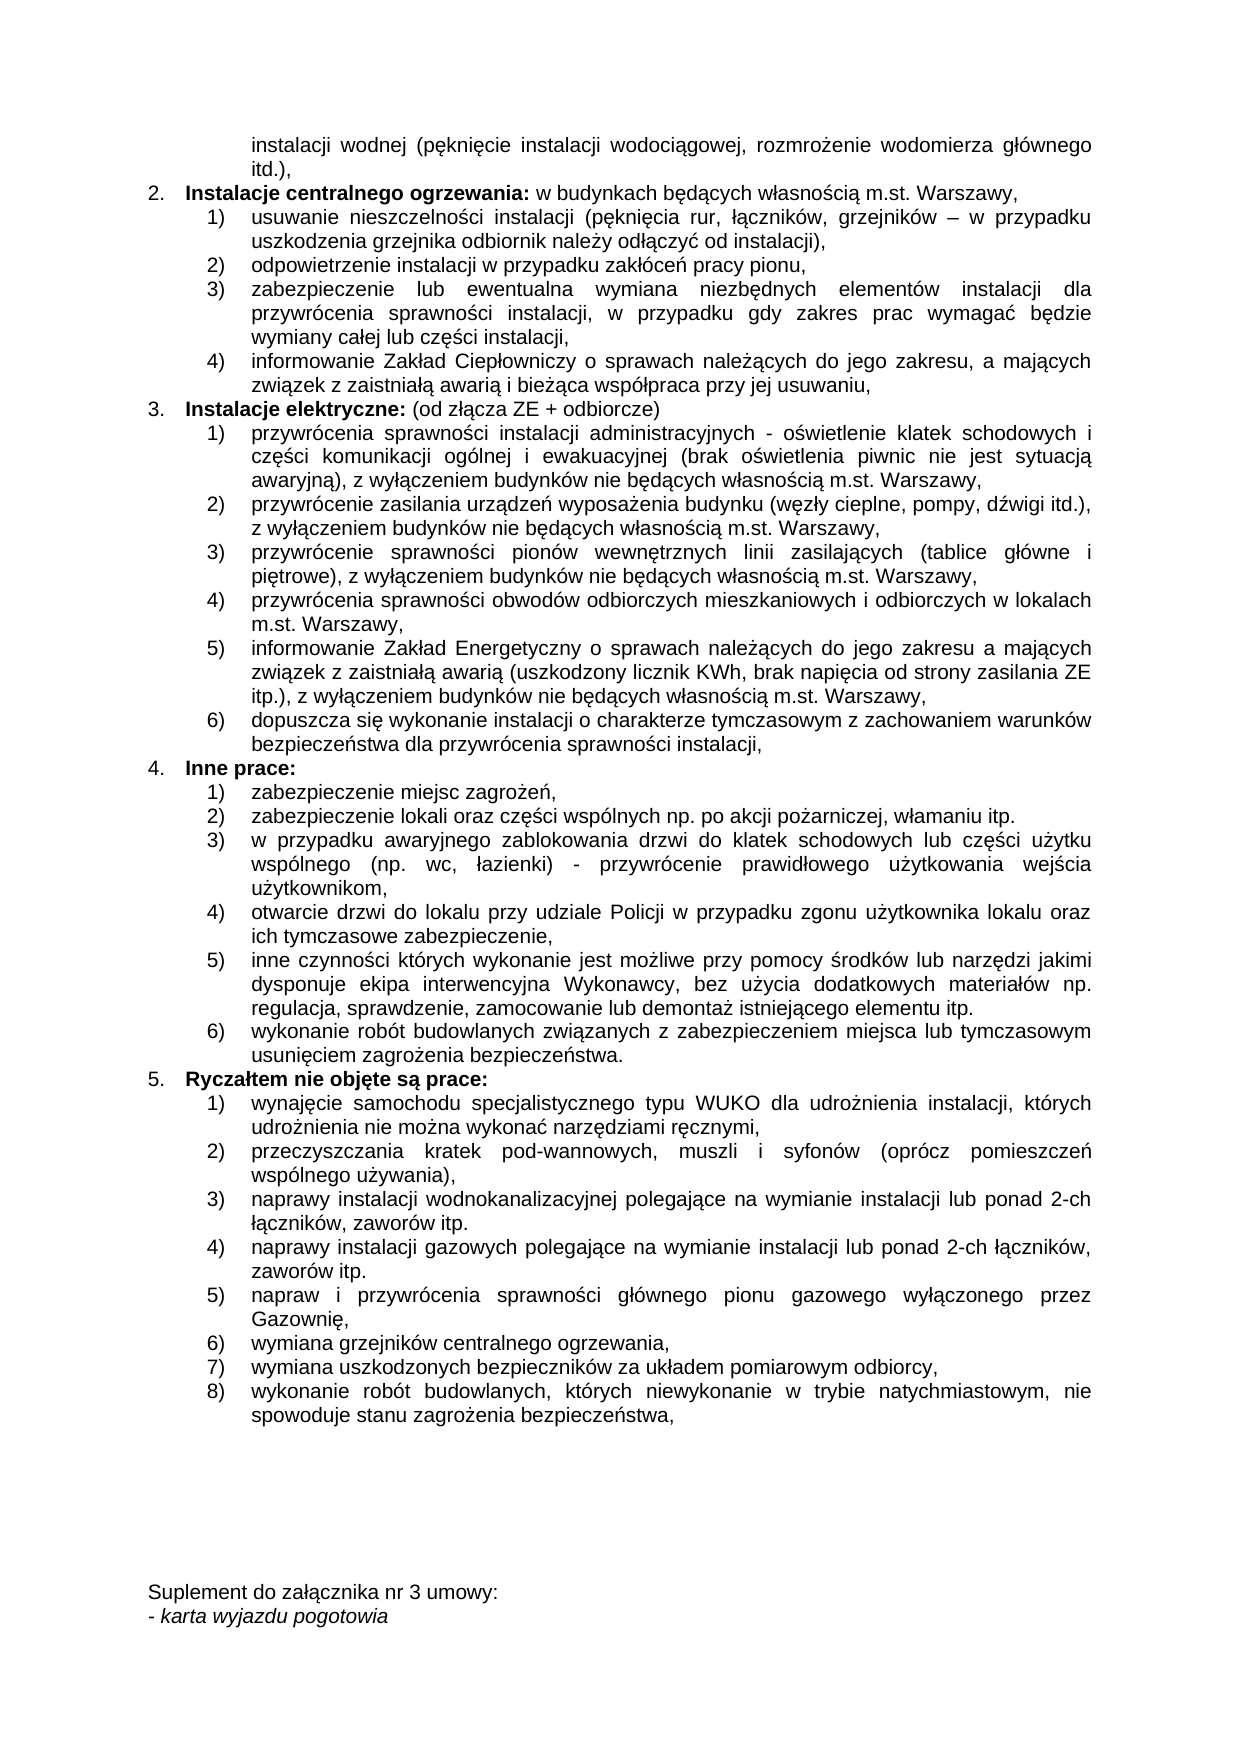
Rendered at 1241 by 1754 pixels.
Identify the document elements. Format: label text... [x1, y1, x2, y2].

list Ryczałtem nie objęte są prace: [148, 1067, 1093, 1091]
list dopuszcza się wykonanie instalacji o charakterze tymczasowym z zachowaniem warunków bezpieczeństwa dla przywrócenia sprawności instalacji, [207, 708, 1093, 756]
list naprawy instalacji gazowych polegające na wymianie instalacji lub ponad 2-ch łączników, zaworów itp. [207, 1235, 1093, 1283]
list napraw i przywrócenia sprawności głównego pionu gazowego wyłączonego przez Gazownię, [207, 1283, 1093, 1331]
list przywrócenia sprawności obwodów odbiorczych mieszkaniowych i odbiorczych w lokalach m.st. Warszawy, [207, 588, 1093, 636]
list przywrócenie zasilania urządzeń wyposażenia budynku (węzły cieplne, pompy, dźwigi itd.), z wyłączeniem budynków nie będących własnością m.st. Warszawy, [207, 492, 1093, 540]
list wymiana uszkodzonych bezpieczników za układem pomiarowym odbiorcy, [207, 1355, 1093, 1379]
list zabezpieczenie lub ewentualna wymiana niezbędnych elementów instalacji dla przywrócenia sprawności instalacji, w przypadku gdy zakres prac wymagać będzie wymiany całej lub części instalacji, [207, 277, 1093, 348]
list informowanie Zakład Ciepłowniczy o sprawach należących do jego zakresu, a mających związek z zaistniałą awarią i bieżąca współpraca przy jej usuwaniu, [207, 348, 1093, 396]
list zabezpieczenie lokali oraz części wspólnych np. po akcji pożarniczej, włamaniu itp. [207, 804, 1093, 828]
list w przypadku awaryjnego zablokowania drzwi do klatek schodowych lub części użytku wspólnego (np. wc, łazienki) - przywrócenie prawidłowego użytkowania wejścia użytkownikom, [207, 828, 1093, 899]
list usuwanie nieszczelności instalacji (pęknięcia rur, łączników, grzejników – w przypadku uszkodzenia grzejnika odbiornik należy odłączyć od instalacji), [207, 205, 1093, 253]
list zabezpieczenie miejsc zagrożeń, [207, 780, 1093, 804]
list przeczyszczania kratek pod-wannowych, muszli i syfonów (oprócz pomieszczeń wspólnego używania), [207, 1139, 1093, 1187]
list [207, 133, 1093, 181]
list inne czynności których wykonanie jest możliwe przy pomocy środków lub narzędzi jakimi dysponuje ekipa interwencyjna Wykonawcy, bez użycia dodatkowych materiałów np. regulacja, sprawdzenie, zamocowanie lub demontaż istniejącego elementu itp. [207, 947, 1093, 1019]
text - karta wyjazdu pogotowia [148, 1604, 1093, 1628]
text Suplement do załącznika nr 3 umowy: [148, 1580, 1093, 1604]
list wykonanie robót budowlanych związanych z zabezpieczeniem miejsca lub tymczasowym usunięciem zagrożenia bezpieczeństwa. [207, 1019, 1093, 1067]
list Inne prace: [148, 756, 1093, 780]
list naprawy instalacji wodnokanalizacyjnej polegające na wymianie instalacji lub ponad 2-ch łączników, zaworów itp. [207, 1187, 1093, 1235]
list Instalacje elektryczne: (od złącza ZE + odbiorcze) [148, 396, 1093, 420]
list wykonanie robót budowlanych, których niewykonanie w trybie natychmiastowym, nie spowoduje stanu zagrożenia bezpieczeństwa, [207, 1379, 1093, 1427]
list wynajęcie samochodu specjalistycznego typu WUKO dla udrożnienia instalacji, których udrożnienia nie można wykonać narzędziami ręcznymi, [207, 1091, 1093, 1139]
list przywrócenie sprawności pionów wewnętrznych linii zasilających (tablice główne i piętrowe), z wyłączeniem budynków nie będących własnością m.st. Warszawy, [207, 540, 1093, 588]
list otwarcie drzwi do lokalu przy udziale Policji w przypadku zgonu użytkownika lokalu oraz ich tymczasowe zabezpieczenie, [207, 899, 1093, 947]
list informowanie Zakład Energetyczny o sprawach należących do jego zakresu a mających związek z zaistniałą awarią (uszkodzony licznik KWh, brak napięcia od strony zasilania ZE itp.), z wyłączeniem budynków nie będących własnością m.st. Warszawy, [207, 636, 1093, 708]
list Instalacje centralnego ogrzewania: w budynkach będących własnością m.st. Warszawy, [148, 181, 1093, 205]
list wymiana grzejników centralnego ogrzewania, [207, 1331, 1093, 1355]
list odpowietrzenie instalacji w przypadku zakłóceń pracy pionu, [207, 253, 1093, 277]
list przywrócenia sprawności instalacji administracyjnych - oświetlenie klatek schodowych i części komunikacji ogólnej i ewakuacyjnej (brak oświetlenia piwnic nie jest sytuacją awaryjną), z wyłączeniem budynków nie będących własnością m.st. Warszawy, [207, 420, 1093, 492]
